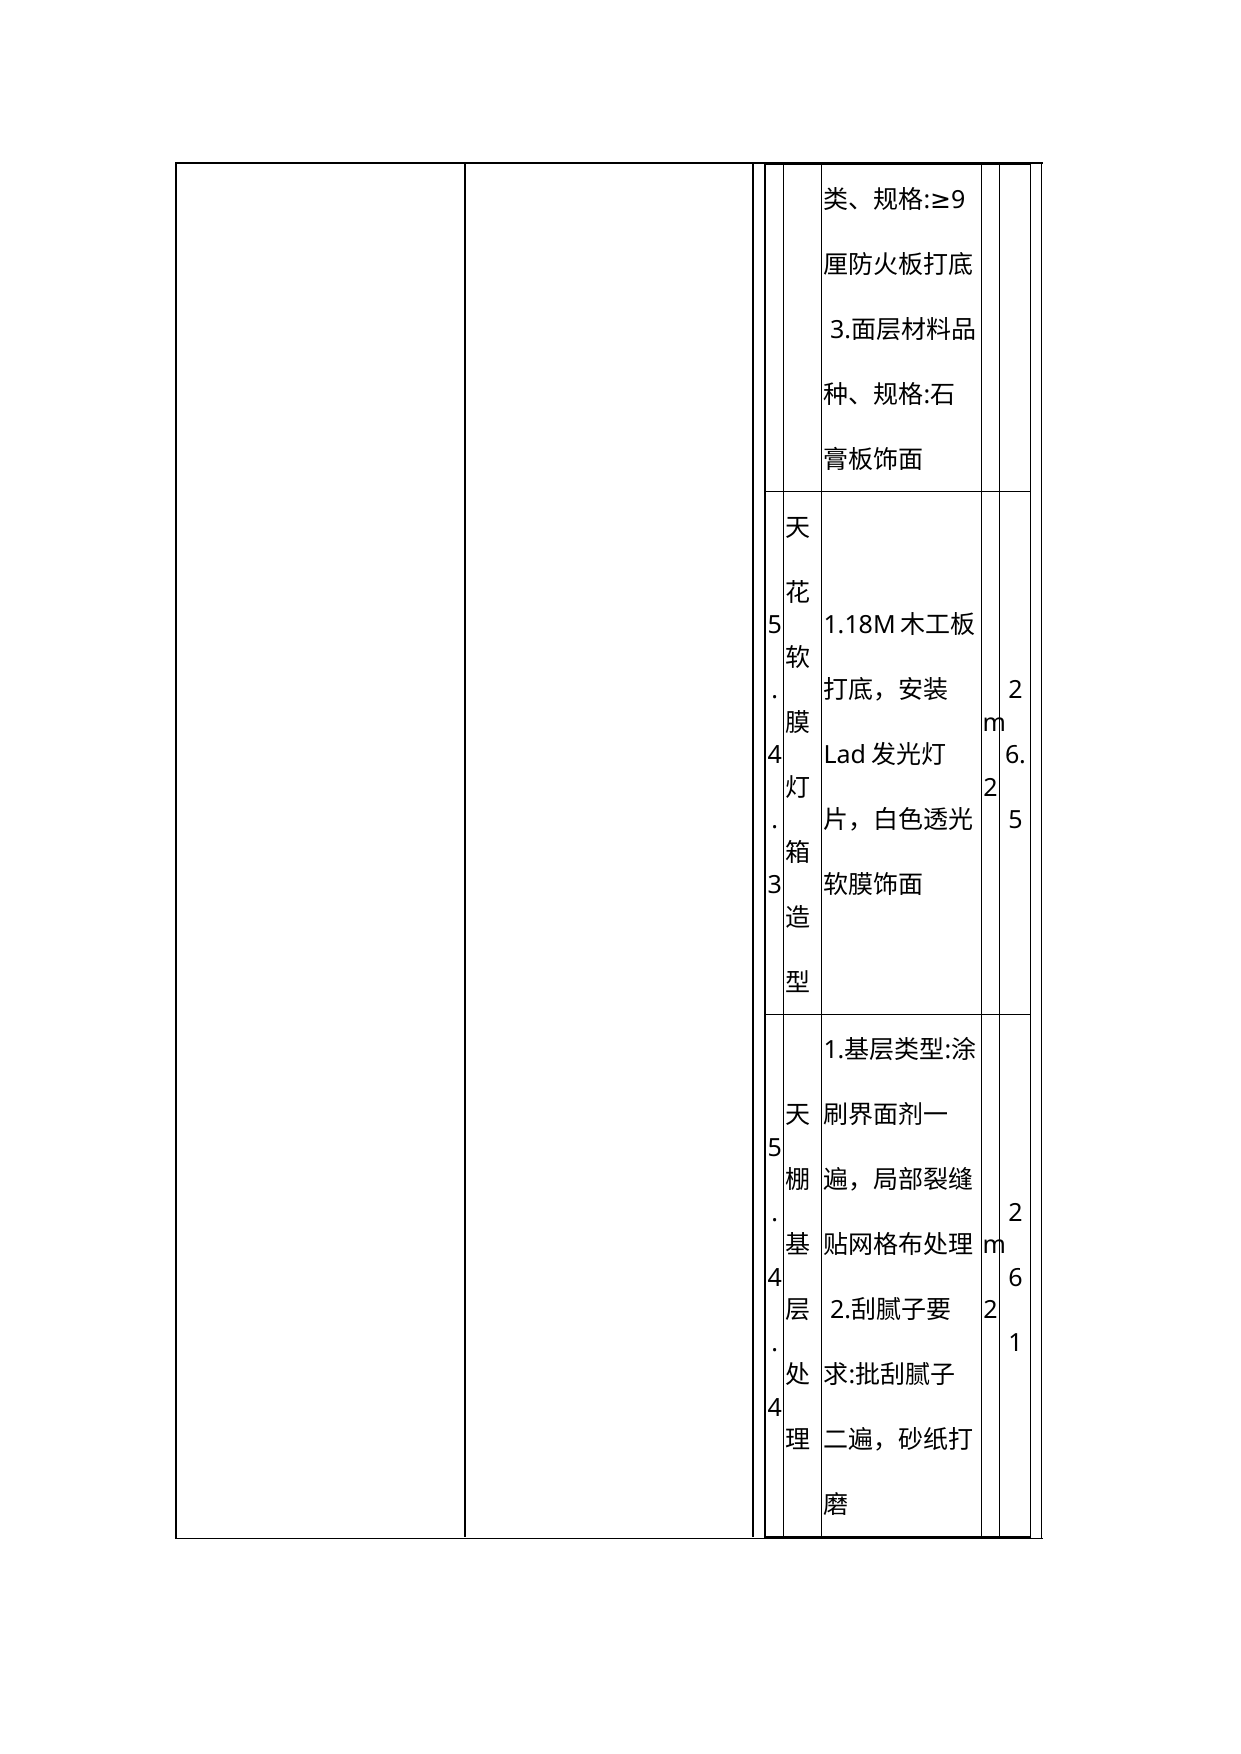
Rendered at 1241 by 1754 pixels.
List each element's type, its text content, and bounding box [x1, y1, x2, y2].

table_cell [466, 164, 752, 1537]
table_cell [1000, 492, 1030, 1014]
table_cell [982, 165, 999, 491]
table_cell [766, 165, 783, 491]
table_cell [822, 1015, 981, 1536]
table_cell [982, 1015, 999, 1536]
table_cell [1031, 164, 1041, 1537]
table_cell [1000, 1015, 1030, 1536]
table_cell [766, 492, 783, 1014]
table_cell [822, 492, 981, 1014]
table_cell 1 [177, 164, 464, 1537]
table_cell [784, 1015, 821, 1536]
table_cell [1000, 165, 1030, 491]
table_cell [822, 165, 981, 491]
table_cell [766, 1015, 783, 1536]
table_cell [784, 165, 821, 491]
table_cell [784, 492, 821, 1014]
table_cell [982, 492, 999, 1014]
table_cell [754, 164, 764, 1537]
